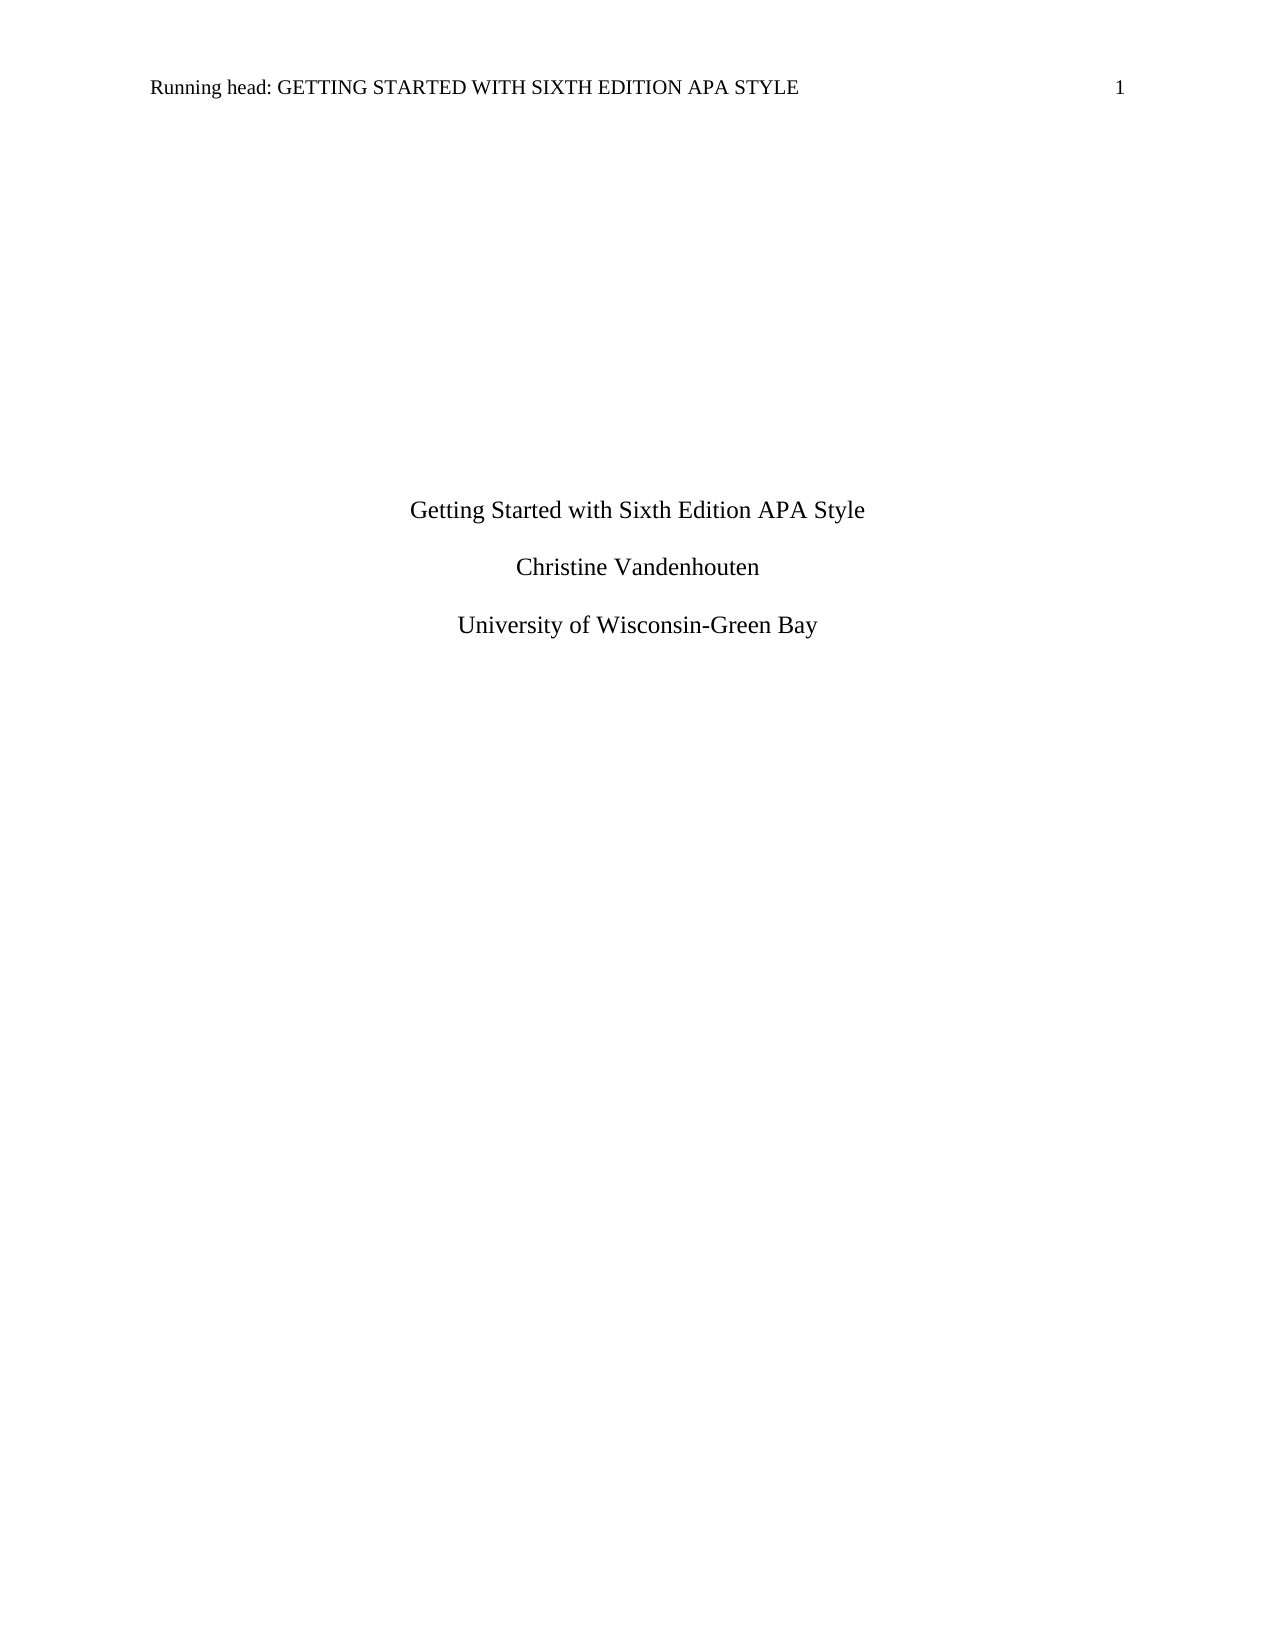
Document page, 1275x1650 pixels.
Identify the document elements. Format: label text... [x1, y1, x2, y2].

text Christine Vandenhouten [150, 552, 1125, 581]
text University of Wisconsin-Green Bay [150, 610, 1125, 639]
text Getting Started with Sixth Edition APA Style [150, 495, 1125, 524]
